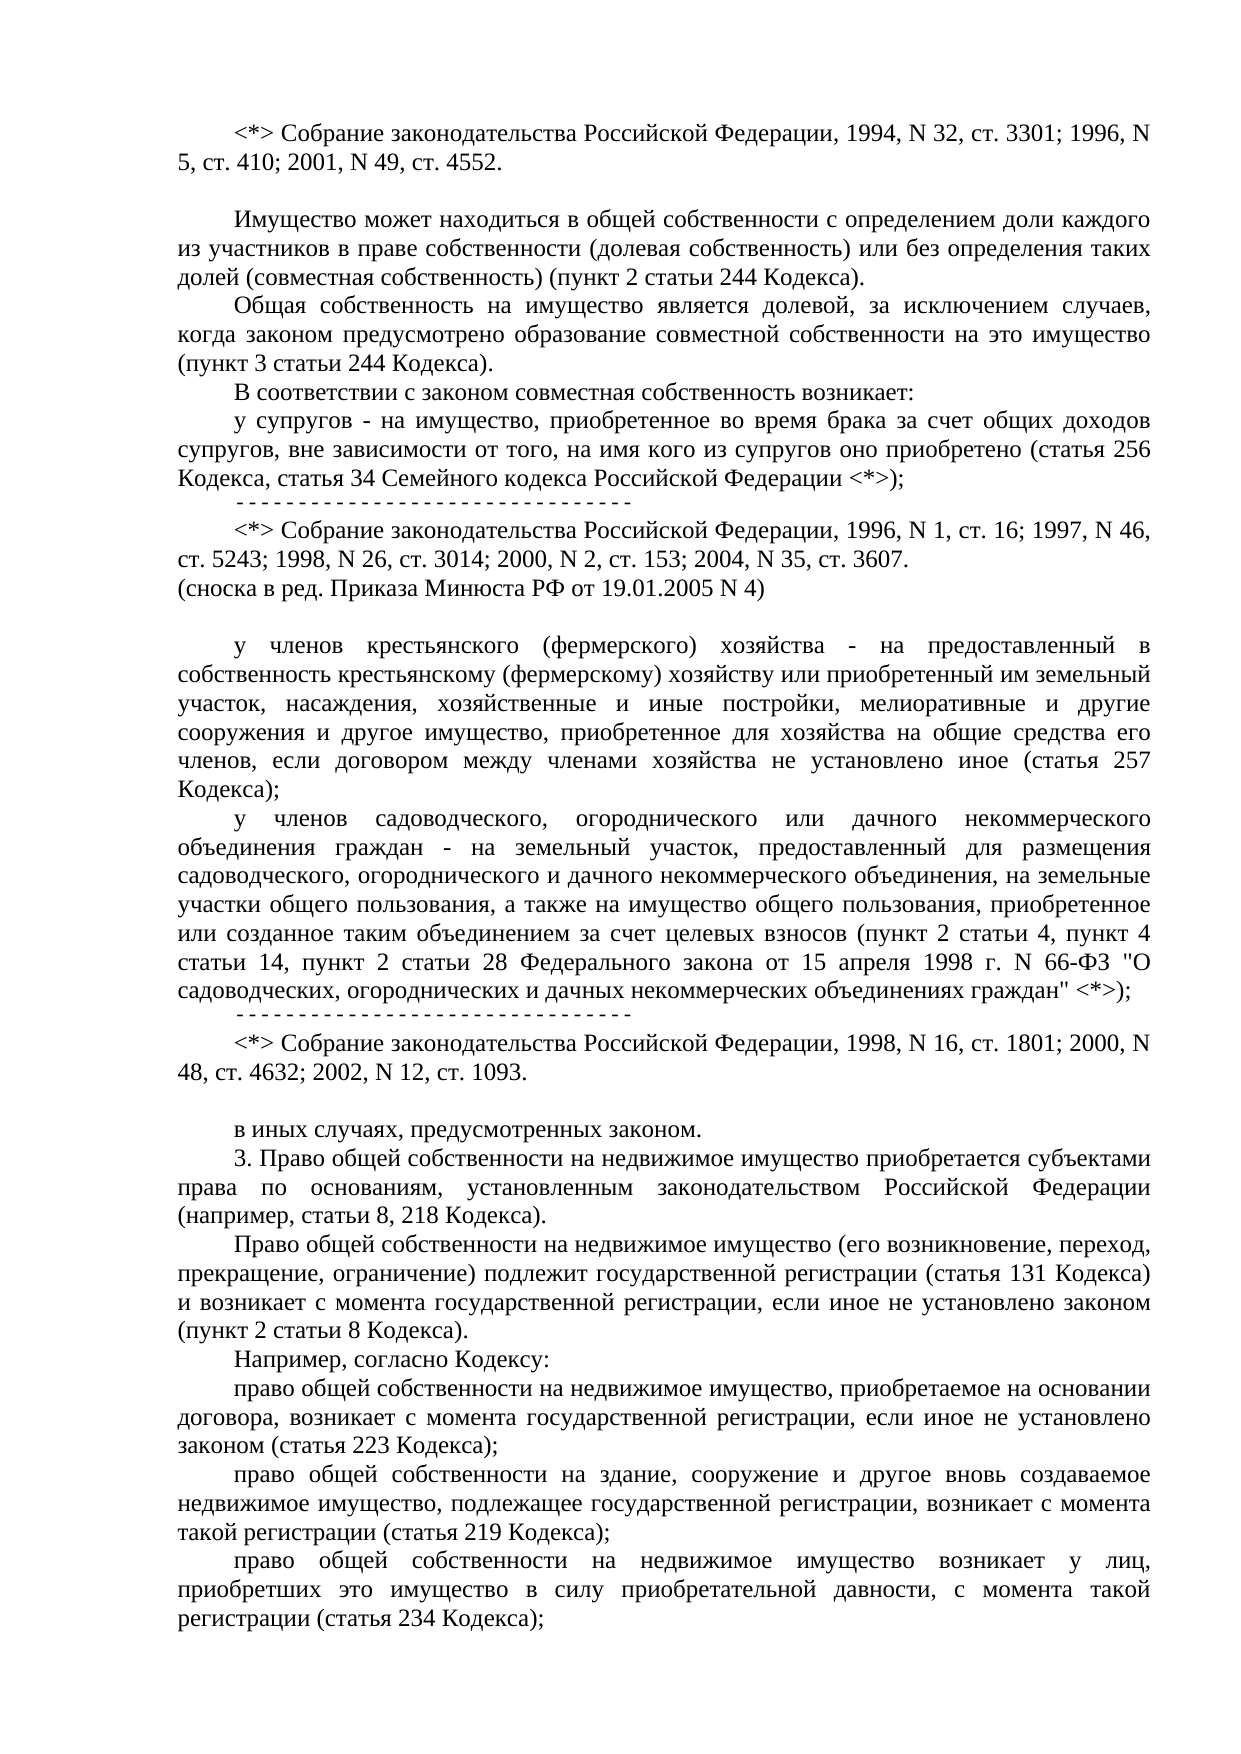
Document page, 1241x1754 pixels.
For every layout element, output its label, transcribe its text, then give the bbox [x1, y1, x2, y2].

text -------------------------------- [177, 1004, 1152, 1028]
text в иных случаях, предусмотренных законом. [177, 1114, 1152, 1143]
text у супругов - на имущество, приобретенное во время брака за счет общих доходов супругов, вне зависимости от того, на имя кого из супругов оно приобретено (статья 256 Кодекса, статья 34 Семейного кодекса Российской Федерации <*>); [177, 406, 1152, 492]
text у членов крестьянского (фермерского) хозяйства - на предоставленный в собственность крестьянскому (фермерскому) хозяйству или приобретенный им земельный участок, насаждения, хозяйственные и иные постройки, мелиоративные и другие сооружения и другое имущество, приобретенное для хозяйства на общие средства его членов, если договором между членами хозяйства не установлено иное (статья 257 Кодекса); [177, 631, 1152, 803]
text <*> Собрание законодательства Российской Федерации, 1998, N 16, ст. 1801; 2000, N 48, ст. 4632; 2002, N 12, ст. 1093. [177, 1028, 1152, 1085]
text Например, согласно Кодексу: [177, 1344, 1152, 1373]
text (сноска в ред. Приказа Минюста РФ от 19.01.2005 N 4) [177, 573, 1152, 602]
text право общей собственности на здание, сооружение и другое вновь создаваемое недвижимое имущество, подлежащее государственной регистрации, возникает с момента такой регистрации (статья 219 Кодекса); [177, 1459, 1152, 1545]
text Имущество может находиться в общей собственности с определением доли каждого из участников в праве собственности (долевая собственность) или без определения таких долей (совместная собственность) (пункт 2 статьи 244 Кодекса). [177, 204, 1152, 291]
text <*> Собрание законодательства Российской Федерации, 1996, N 1, ст. 16; 1997, N 46, ст. 5243; 1998, N 26, ст. 3014; 2000, N 2, ст. 153; 2004, N 35, ст. 3607. [177, 516, 1152, 573]
text 3. Право общей собственности на недвижимое имущество приобретается субъектами права по основаниям, установленным законодательством Российской Федерации (например, статьи 8, 218 Кодекса). [177, 1143, 1152, 1229]
text <*> Собрание законодательства Российской Федерации, 1994, N 32, ст. 3301; 1996, N 5, ст. 410; 2001, N 49, ст. 4552. [177, 118, 1152, 176]
text В соответствии с законом совместная собственность возникает: [177, 377, 1152, 406]
text у членов садоводческого, огороднического или дачного некоммерческого объединения граждан - на земельный участок, предоставленный для размещения садоводческого, огороднического и дачного некоммерческого объединения, на земельные участки общего пользования, а также на имущество общего пользования, приобретенное или созданное таким объединением за счет целевых взносов (пункт 2 статьи 4, пункт 4 статьи 14, пункт 2 статьи 28 Федерального закона от 15 апреля . N 66-ФЗ "О садоводческих, огороднических и дачных некоммерческих объединениях граждан" <*>); [177, 803, 1152, 1004]
text право общей собственности на недвижимое имущество возникает у лиц, приобретших это имущество в силу приобретательной давности, с момента такой регистрации (статья 234 Кодекса); [177, 1545, 1152, 1632]
text -------------------------------- [177, 492, 1152, 516]
text Общая собственность на имущество является долевой, за исключением случаев, когда законом предусмотрено образование совместной собственности на это имущество (пункт 3 статьи 244 Кодекса). [177, 291, 1152, 377]
text право общей собственности на недвижимое имущество, приобретаемое на основании договора, возникает с момента государственной регистрации, если иное не установлено законом (статья 223 Кодекса); [177, 1373, 1152, 1459]
text Право общей собственности на недвижимое имущество (его возникновение, переход, прекращение, ограничение) подлежит государственной регистрации (статья 131 Кодекса) и возникает с момента государственной регистрации, если иное не установлено законом (пункт 2 статьи 8 Кодекса). [177, 1229, 1152, 1344]
